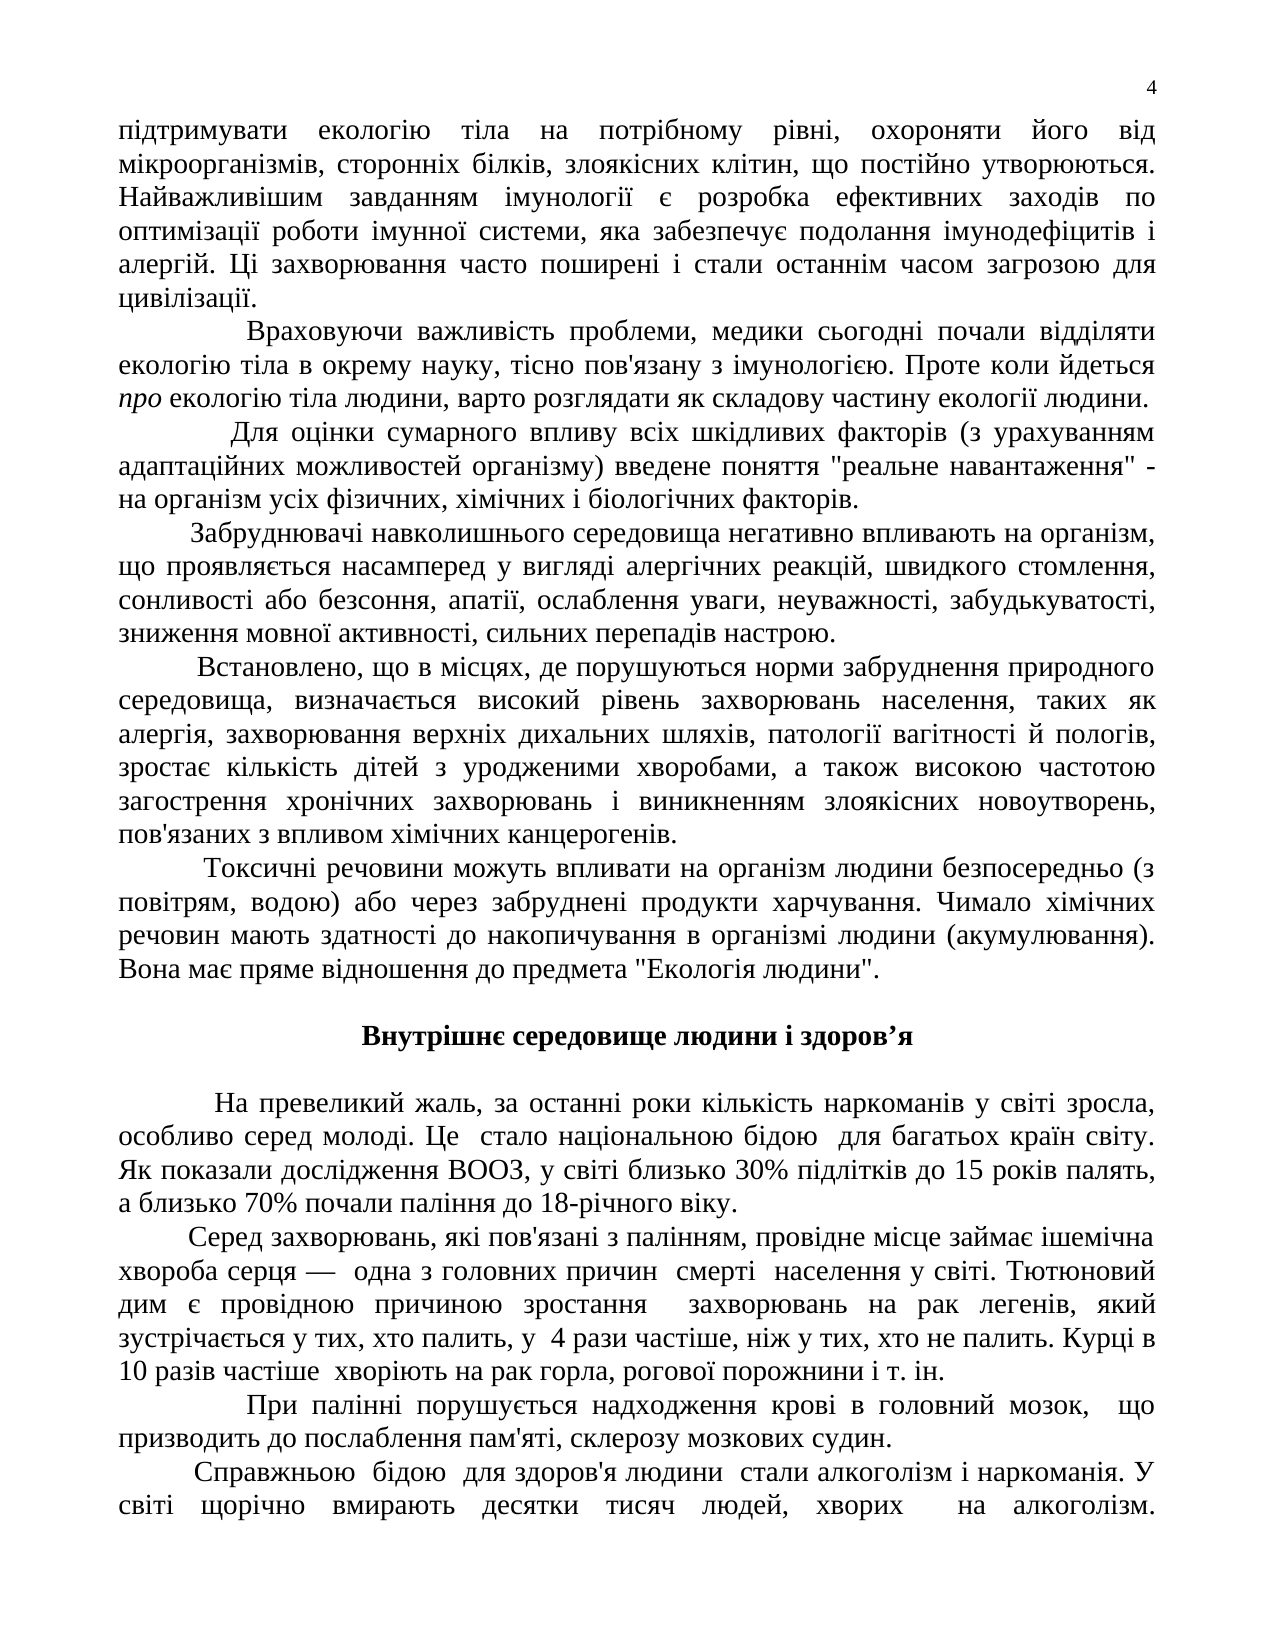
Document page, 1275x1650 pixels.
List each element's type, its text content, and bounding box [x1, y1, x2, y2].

text Забруднювачі навколишнього середовища негативно впливають на організм, що проявляється насамперед у вигляді алергічних реакцій, швидкого стомлення, сонливості або безсоння, апатії, ослаблення уваги, неуважності, забудькуватості, зниження мовної активності, сильних перепадів настрою. [118, 515, 1157, 649]
text Встановлено, що в місцях, де порушуються норми забруднення природного середовища, визначається високий рівень захворювань населення, таких як алергія, захворювання верхніх дихальних шляхів, патології вагітності й пологів, зростає кількість дітей з уродженими хворобами, а також високою частотою загострення хронічних захворювань і виникненням злоякісних новоутворень, пов'язаних з впливом хімічних канцерогенів. [118, 649, 1157, 850]
text Токсичні речовини можуть впливати на організм людини безпосередньо (з повітрям, водою) або через забруднені продукти харчування. Чимало хімічних речовин мають здатності до накопичування в організмі людини (акумулювання). Вона має пряме відношення до предмета "Екологія людини". [118, 850, 1157, 984]
text Враховуючи важливість проблеми, медики сьогодні почали відділяти екологію тіла в окрему науку, тісно пов'язану з імунологією. Проте коли йдеться про екологію тіла людини, варто розглядати як складову частину екології людини. [118, 313, 1157, 414]
text При палінні порушується надходження крові в головний мозок, що призводить до послаблення пам'яті, склерозу мозкових судин. [118, 1387, 1157, 1454]
text Для оцінки сумарного впливу всіх шкідливих факторів (з урахуванням адаптаційних можливостей організму) введене поняття "реальне навантаження" - на організм усіх фізичних, хімічних і біологічних факторів. [118, 414, 1157, 515]
text На превеликий жаль, за останні роки кількість наркоманів у світі зросла, особливо серед молоді. Це стало національною бідою для багатьох країн світу. Як показали дослідження ВООЗ, у світі близько 30% підлітків до 15 років палять, а близько 70% почали паління до 18-річного віку. [118, 1085, 1157, 1219]
text Серед захворювань, які пов'язані з палінням, провідне місце займає ішемічна хвороба серця — одна з головних причин смерті населення у світі. Тютюновий дим є провідною причиною зростання захворювань на рак легенів, який зустрічається у тих, хто палить, у 4 рази частіше, ніж у тих, хто не палить. Курці в 10 разів частіше хворіють на рак горла, рогової порожнини і т. ін. [118, 1219, 1157, 1387]
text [118, 112, 1157, 313]
subtitle Внутрішнє середовище людини і здоров’я [118, 1018, 1157, 1051]
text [118, 1454, 1157, 1521]
